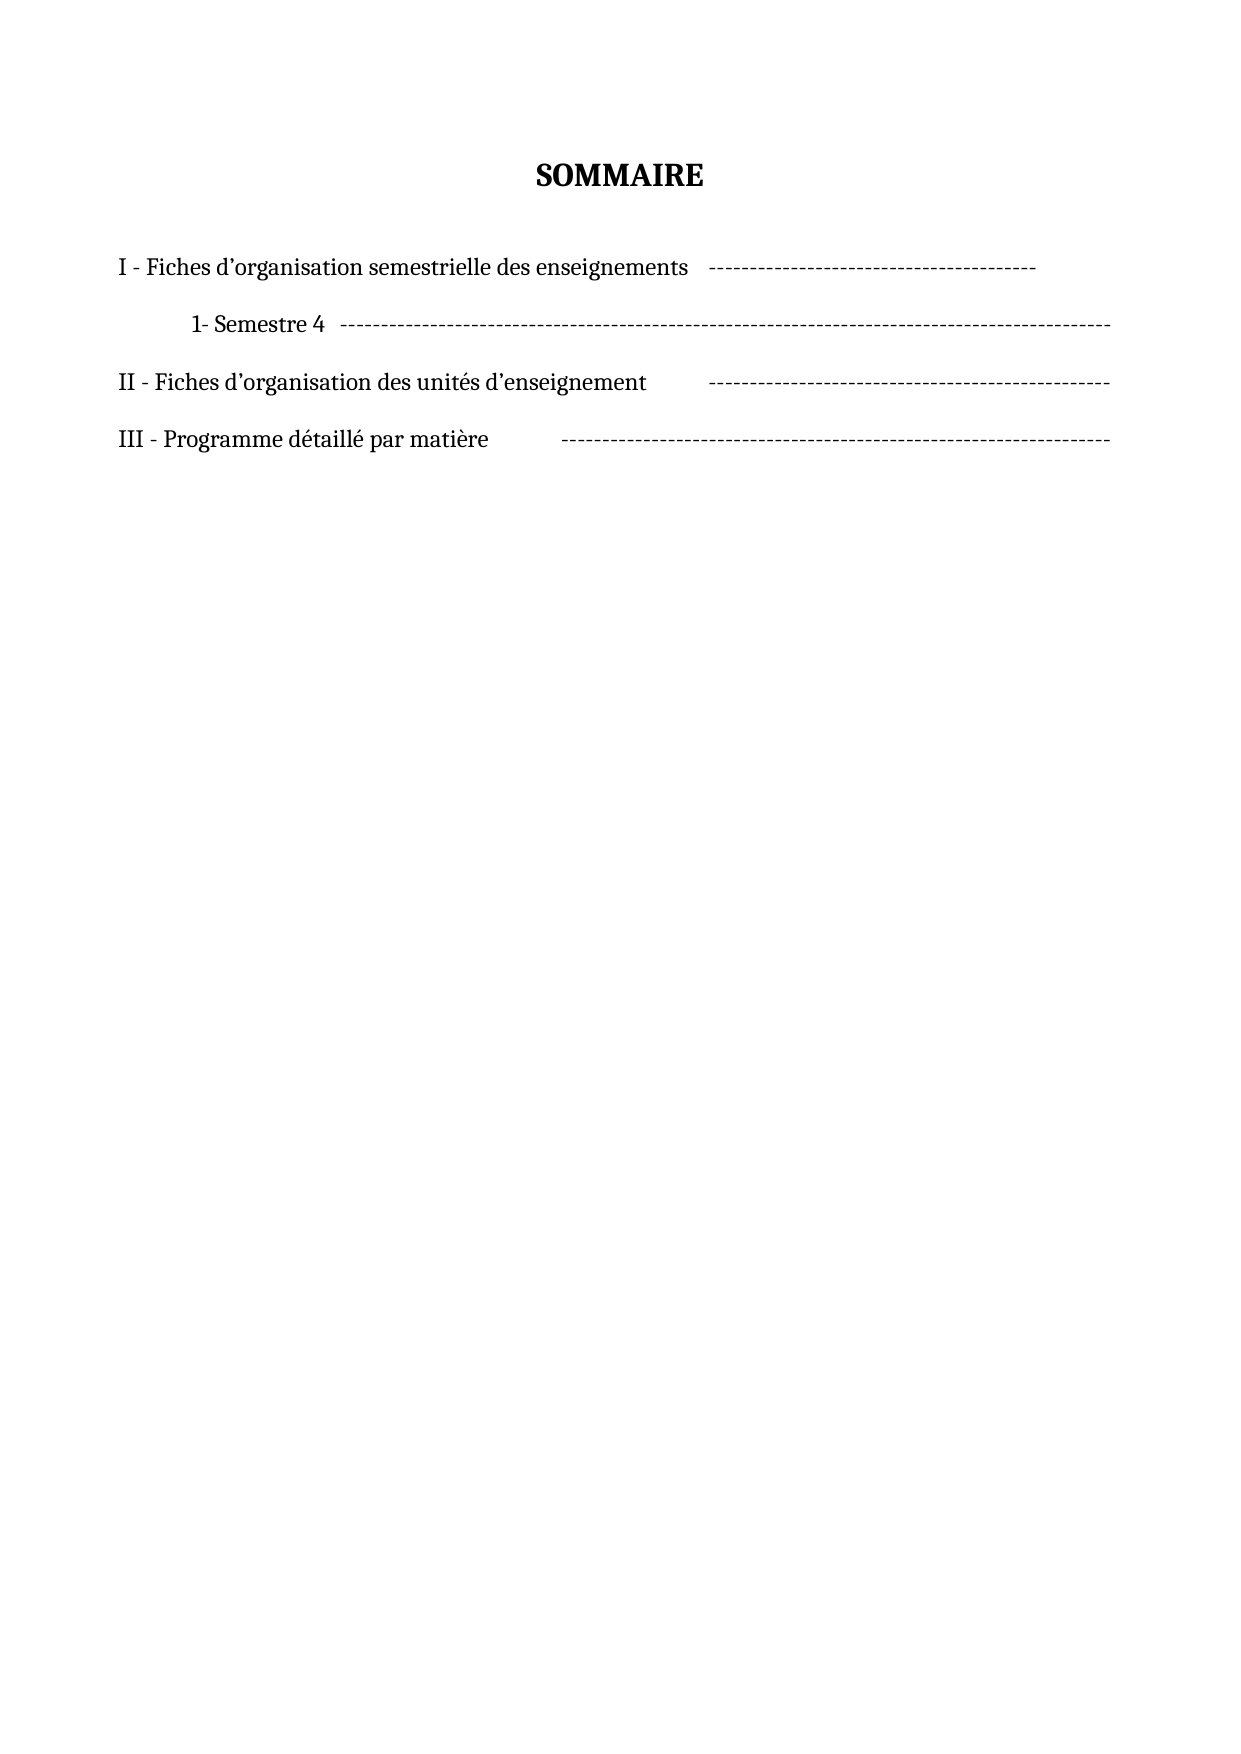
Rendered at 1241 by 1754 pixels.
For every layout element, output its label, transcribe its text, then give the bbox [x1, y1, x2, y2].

text II - Fiches d’organisation des unités d’enseignement ------------------------------------------------- [118, 367, 1122, 396]
text III - Programme détaillé par matière ------------------------------------------------------------------- [118, 425, 1122, 454]
text I - Fiches d’organisation semestrielle des enseignements ---------------------------------------- [118, 252, 1122, 281]
title SOMMAIRE [118, 157, 1122, 195]
text 1- Semestre 4 ---------------------------------------------------------------------------------------------- [118, 310, 1122, 339]
